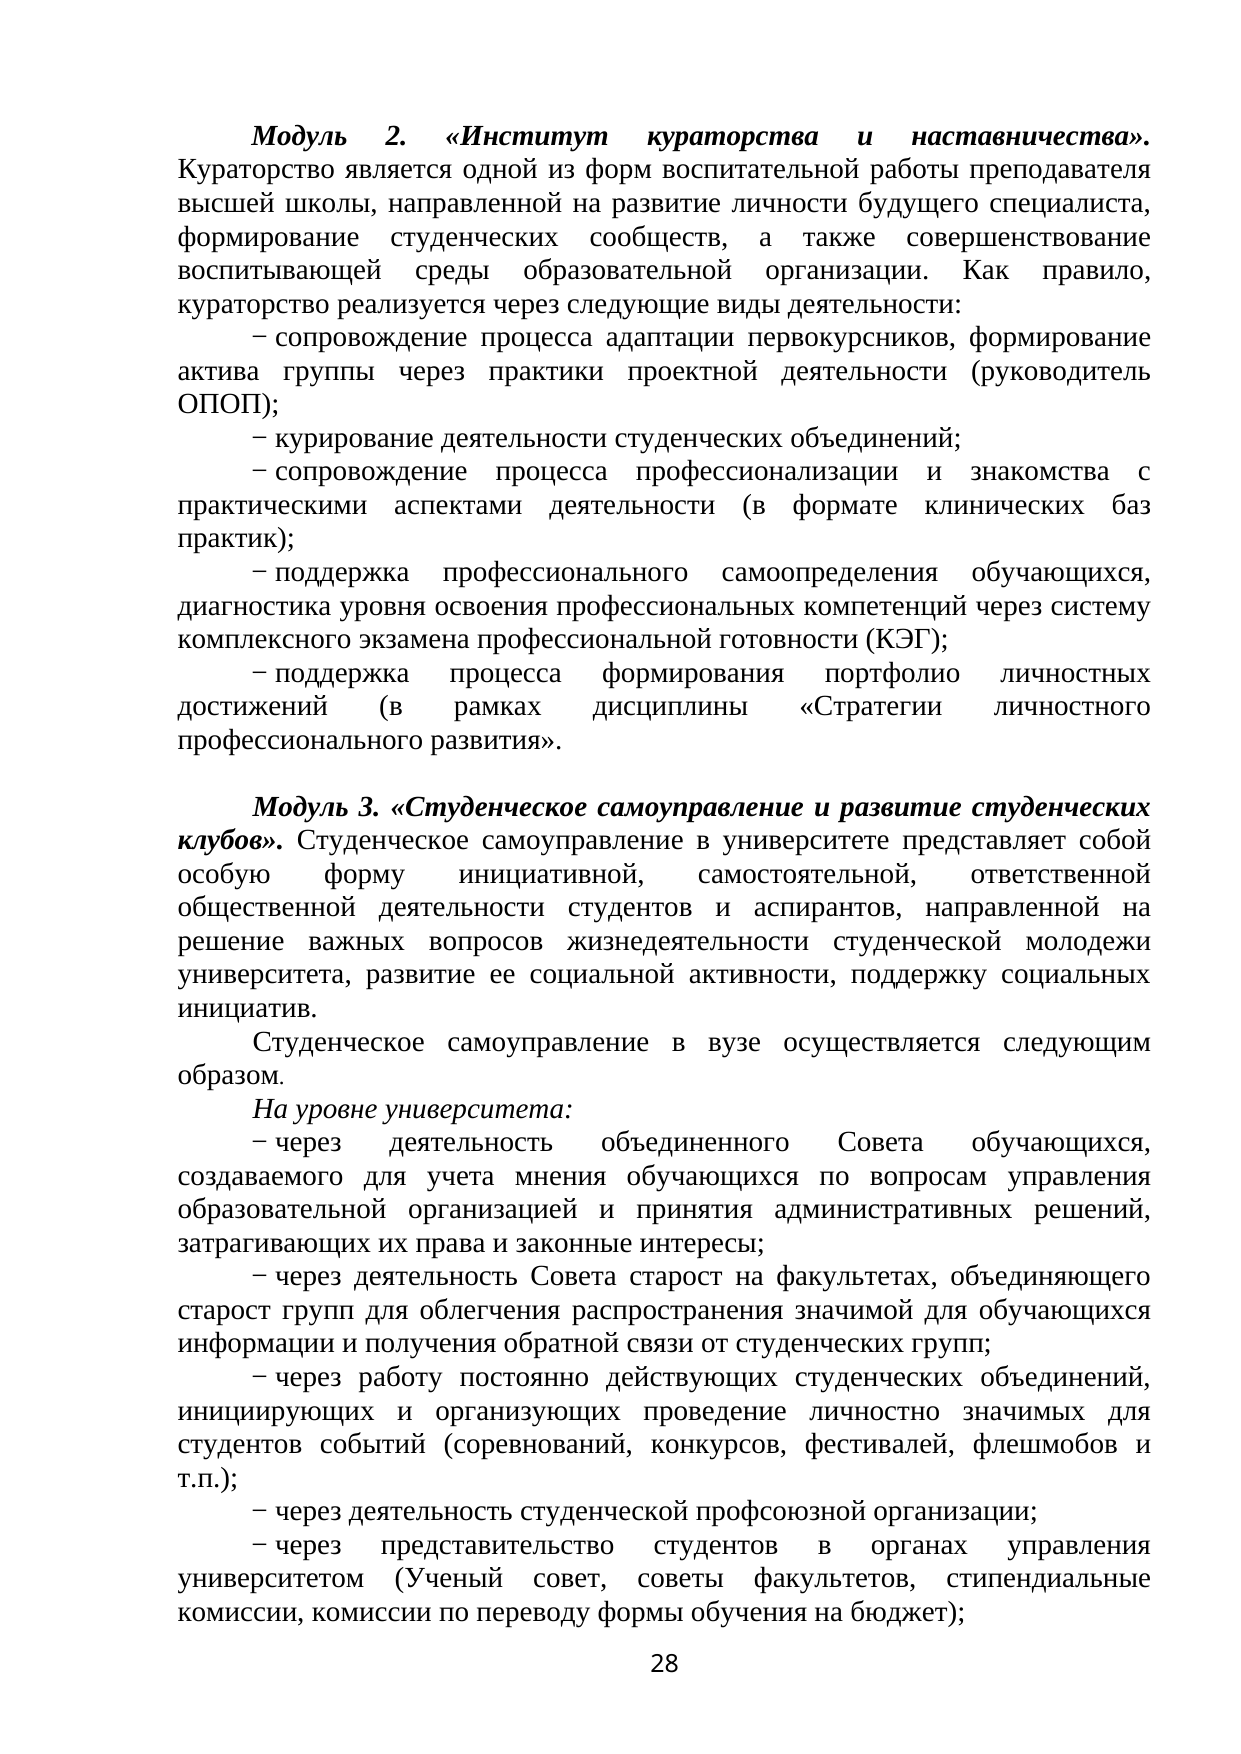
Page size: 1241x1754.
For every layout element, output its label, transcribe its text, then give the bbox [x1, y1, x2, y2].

text Модуль 2. «Институт кураторства и наставничества». Кураторство является одной из форм воспитательной работы преподавателя высшей школы, направленной на развитие личности будущего специалиста, формирование студенческих сообществ, а также совершенствование воспитывающей среды образовательной организации. Как правило, кураторство реализуется через следующие виды деятельности: [177, 118, 1152, 319]
list через представительство студентов в органах управления университетом (Ученый совет, советы факультетов, стипендиальные комиссии, комиссии по переводу формы обучения на бюджет); [177, 1527, 1152, 1627]
list сопровождение процесса профессионализации и знакомства с практическими аспектами деятельности (в формате клинических баз практик); [177, 453, 1152, 554]
list через деятельность студенческой профсоюзной организации; [177, 1493, 1152, 1527]
list через деятельность Совета старост на факультетах, объединяющего старост групп для облегчения распространения значимой для обучающихся информации и получения обратной связи от студенческих групп; [177, 1258, 1152, 1359]
list курирование деятельности студенческих объединений; [177, 420, 1152, 453]
list через деятельность объединенного Совета обучающихся, создаваемого для учета мнения обучающихся по вопросам управления образовательной организацией и принятия административных решений, затрагивающих их права и законные интересы; [177, 1124, 1152, 1258]
list через работу постоянно действующих студенческих объединений, инициирующих и организующих проведение личностно значимых для студентов событий (соревнований, конкурсов, фестивалей, флешмобов и т.п.); [177, 1359, 1152, 1493]
list сопровождение процесса адаптации первокурсников, формирование актива группы через практики проектной деятельности (руководитель ОПОП); [177, 319, 1152, 420]
text Студенческое самоуправление в вузе осуществляется следующим образом. [177, 1024, 1152, 1091]
text На уровне университета: [177, 1091, 1152, 1124]
list поддержка процесса формирования портфолио личностных достижений (в рамках дисциплины «Стратегии личностного профессионального развития». [177, 655, 1152, 755]
text Модуль 3. «Студенческое самоуправление и развитие студенческих клубов». Студенческое самоуправление в университете представляет собой особую форму инициативной, самостоятельной, ответственной общественной деятельности студентов и аспирантов, направленной на решение важных вопросов жизнедеятельности студенческой молодежи университета, развитие ее социальной активности, поддержку социальных инициатив. [177, 789, 1152, 1024]
list поддержка профессионального самоопределения обучающихся, диагностика уровня освоения профессиональных компетенций через систему комплексного экзамена профессиональной готовности (КЭГ); [177, 554, 1152, 655]
